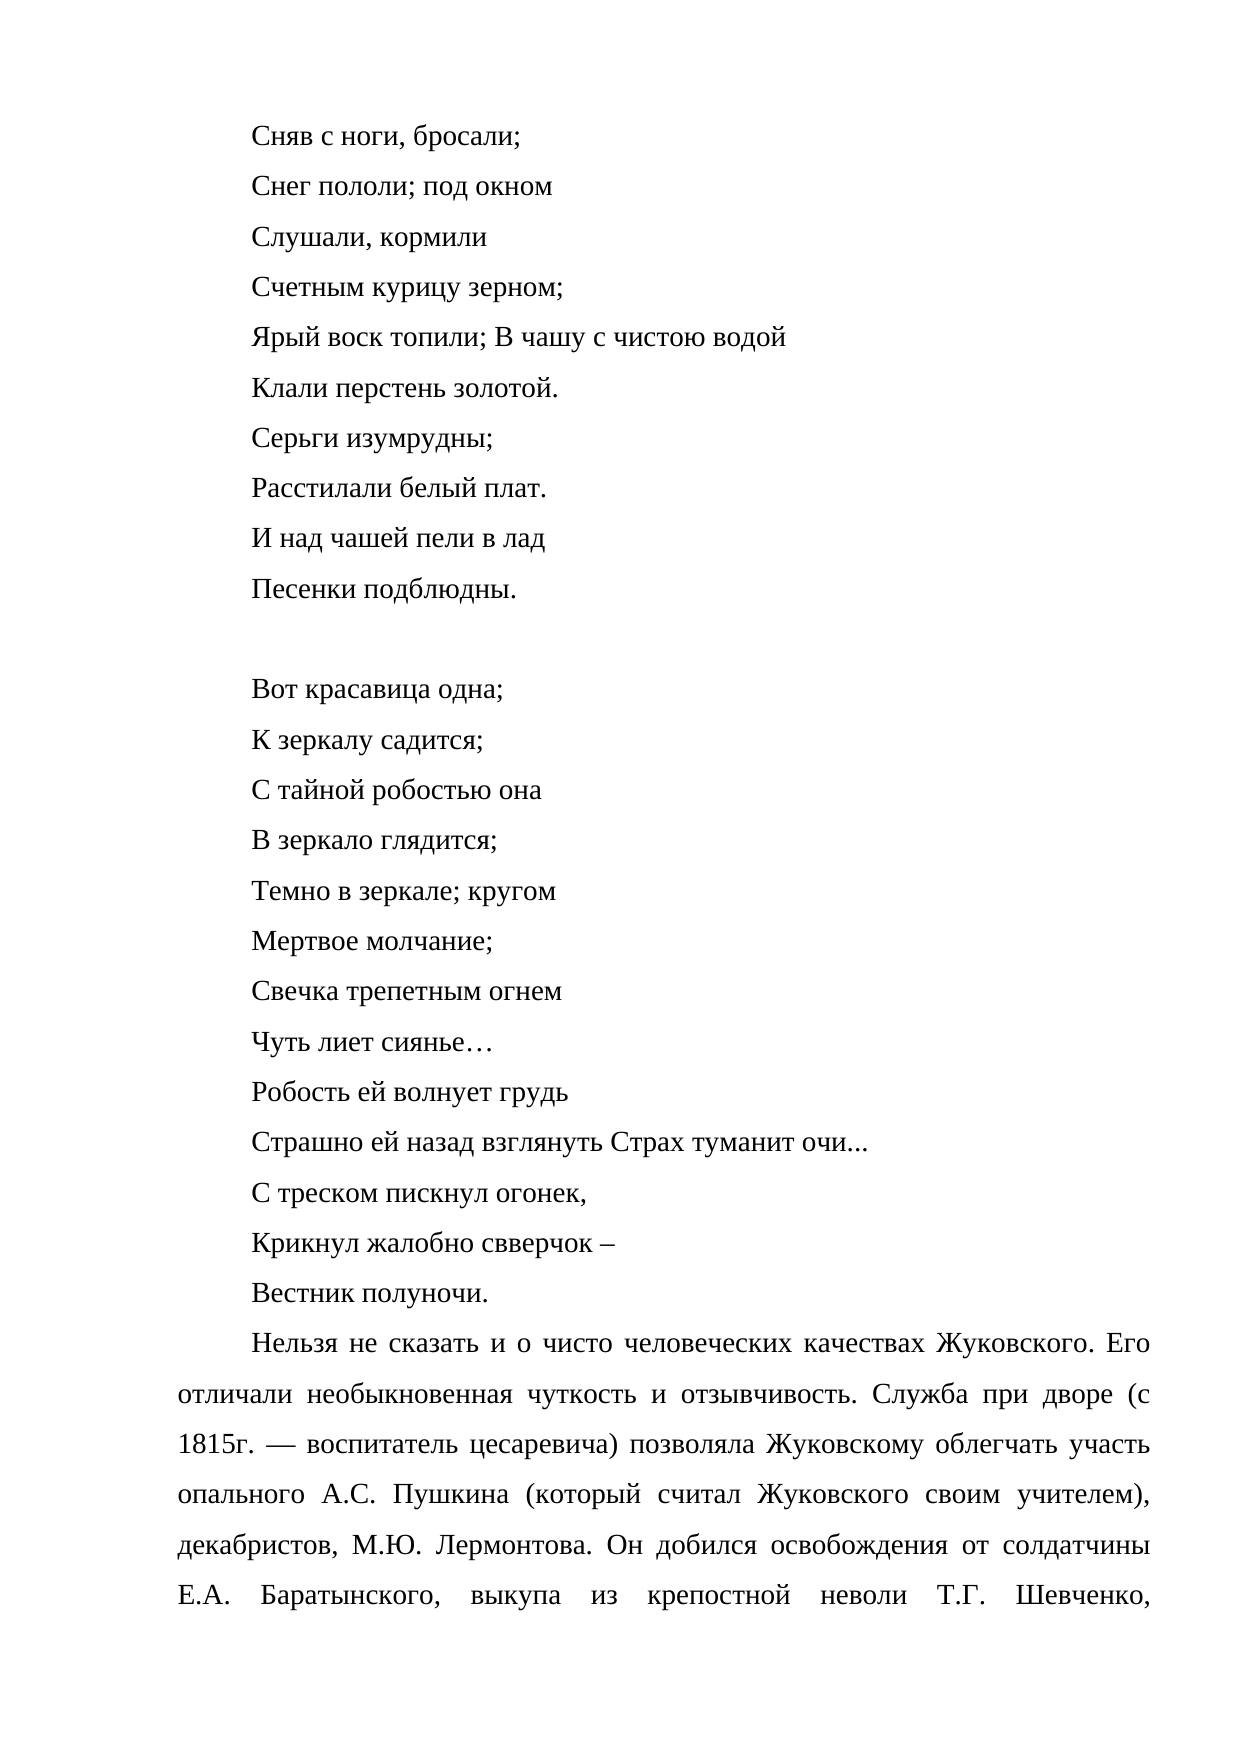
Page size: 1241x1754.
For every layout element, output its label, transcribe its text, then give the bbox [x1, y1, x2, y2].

text Счетным курицу зерном; [177, 269, 1152, 303]
text И над чашей пели в лад [177, 521, 1152, 554]
text С тайной робостью она [177, 772, 1152, 806]
text С треском пискнул огонек, [177, 1175, 1152, 1208]
text Ярый воск топили; В чашу с чистою водой [177, 319, 1152, 353]
text Расстилали белый плат. [177, 470, 1152, 504]
text Свечка трепетным огнем [177, 973, 1152, 1007]
text Серьги изумрудны; [177, 420, 1152, 453]
text Вот красавица одна; [177, 672, 1152, 705]
text Вестник полуночи. [177, 1275, 1152, 1309]
text Сняв с ноги, бросали; [177, 118, 1152, 152]
text Робость ей волнует грудь [177, 1074, 1152, 1108]
text Крикнул жалобно свверчок – [177, 1225, 1152, 1258]
text К зеркалу садится; [177, 722, 1152, 755]
text Мертвое молчание; [177, 923, 1152, 957]
text Чуть лиет сиянье… [177, 1024, 1152, 1057]
text Песенки подблюдны. [177, 571, 1152, 604]
text Снег пололи; под окном [177, 168, 1152, 202]
text Клали перстень золотой. [177, 370, 1152, 403]
text Страшно ей назад взглянуть Страх туманит очи... [177, 1124, 1152, 1158]
text Темно в зеркале; кругом [177, 873, 1152, 906]
text В зеркало глядится; [177, 822, 1152, 856]
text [177, 1326, 1152, 1611]
text Слушали, кормили [177, 219, 1152, 252]
